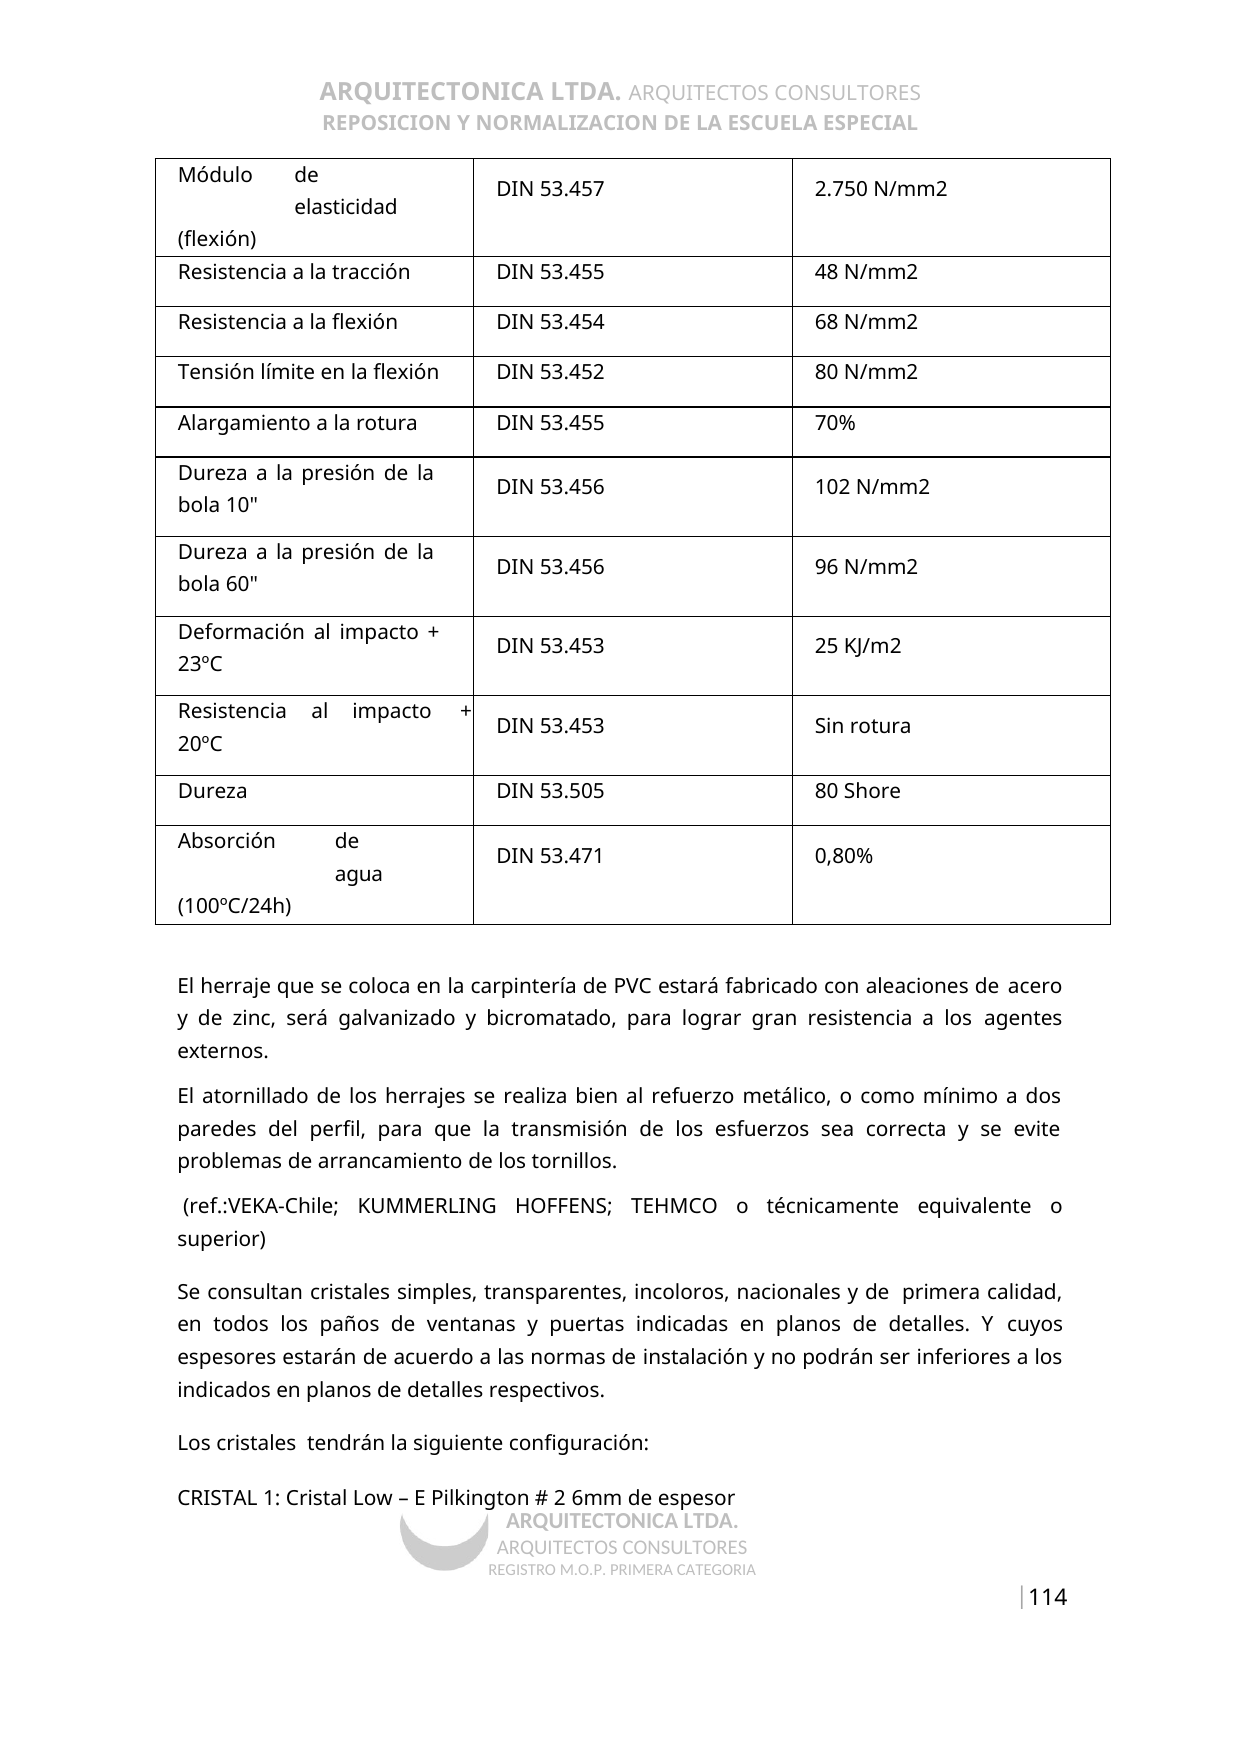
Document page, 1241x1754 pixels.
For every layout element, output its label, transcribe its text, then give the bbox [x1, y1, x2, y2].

table_cell Deformación al impacto + 23ºC [156, 617, 473, 695]
table_cell DIN 53.452 [474, 357, 792, 406]
table_header DIN 53.457 [474, 159, 792, 256]
table_cell 80 N/mm2 [793, 357, 1110, 406]
table_cell 102 N/mm2 [793, 458, 1110, 536]
text Se consultan cristales simples, transparentes, incoloros, nacionales y de primera calidad, en todos los paños de ventanas y puertas indicadas en planos de detalles. Y cuyos espesores estarán de acuerdo a las normas de instalación y no podrán ser inferiores a los indicados en planos de detalles respectivos. [177, 1277, 1063, 1403]
table_cell Resistencia a la tracción [156, 257, 473, 306]
table_cell DIN 53.456 [474, 458, 792, 536]
table_header Módulo de elasticidad (flexión) [156, 159, 473, 256]
table_cell 96 N/mm2 [793, 537, 1110, 616]
table_cell DIN 53.453 [474, 696, 792, 775]
table_cell Resistencia a la flexión [156, 307, 473, 356]
table_cell Tensión límite en la flexión [156, 357, 473, 406]
table_cell 70% [793, 408, 1110, 456]
table_cell 68 N/mm2 [793, 307, 1110, 356]
table_cell DIN 53.471 [474, 826, 792, 924]
table_cell 80 Shore [793, 776, 1110, 825]
table_cell Dureza [156, 776, 473, 825]
table_cell Sin rotura [793, 696, 1110, 775]
table_cell Resistencia al impacto + 20ºC [156, 696, 473, 775]
text El atornillado de los herrajes se realiza bien al refuerzo metálico, o como mínimo a dos paredes del perfil, para que la transmisión de los esfuerzos sea correcta y se evite problemas de arrancamiento de los tornillos. [177, 1081, 1062, 1175]
table_cell Dureza a la presión de la bola 10" [156, 458, 473, 536]
text (ref.:VEKA-Chile; KUMMERLING HOFFENS; TEHMCO o técnicamente equivalente o superior) [177, 1191, 1063, 1252]
table_cell Alargamiento a la rotura [156, 408, 473, 456]
text El herraje que se coloca en la carpintería de PVC estará fabricado con aleaciones de acero y de zinc, será galvanizado y bicromatado, para lograr gran resistencia a los agentes externos. [177, 971, 1062, 1064]
table_cell DIN 53.455 [474, 408, 792, 456]
table_cell DIN 53.454 [474, 307, 792, 356]
table_cell 25 KJ/m2 [793, 617, 1110, 695]
table_cell DIN 53.505 [474, 776, 792, 825]
table_cell Dureza a la presión de la bola 60" [156, 537, 473, 616]
table_cell DIN 53.456 [474, 537, 792, 616]
table_cell 48 N/mm2 [793, 257, 1110, 306]
table_cell 0,80% [793, 826, 1110, 924]
picture [399, 1513, 489, 1571]
text Los cristales tendrán la siguiente configuración: [177, 1428, 1223, 1457]
table_cell DIN 53.455 [474, 257, 792, 306]
table_cell DIN 53.453 [474, 617, 792, 695]
table_header 2.750 N/mm2 [793, 159, 1110, 256]
table_cell Absorción de agua (100ºC/24h) [156, 826, 473, 924]
text CRISTAL 1: Cristal Low – E Pilkington # 2 6mm de espesor SEPARADOR: Cámara de aire. [177, 1483, 763, 1512]
